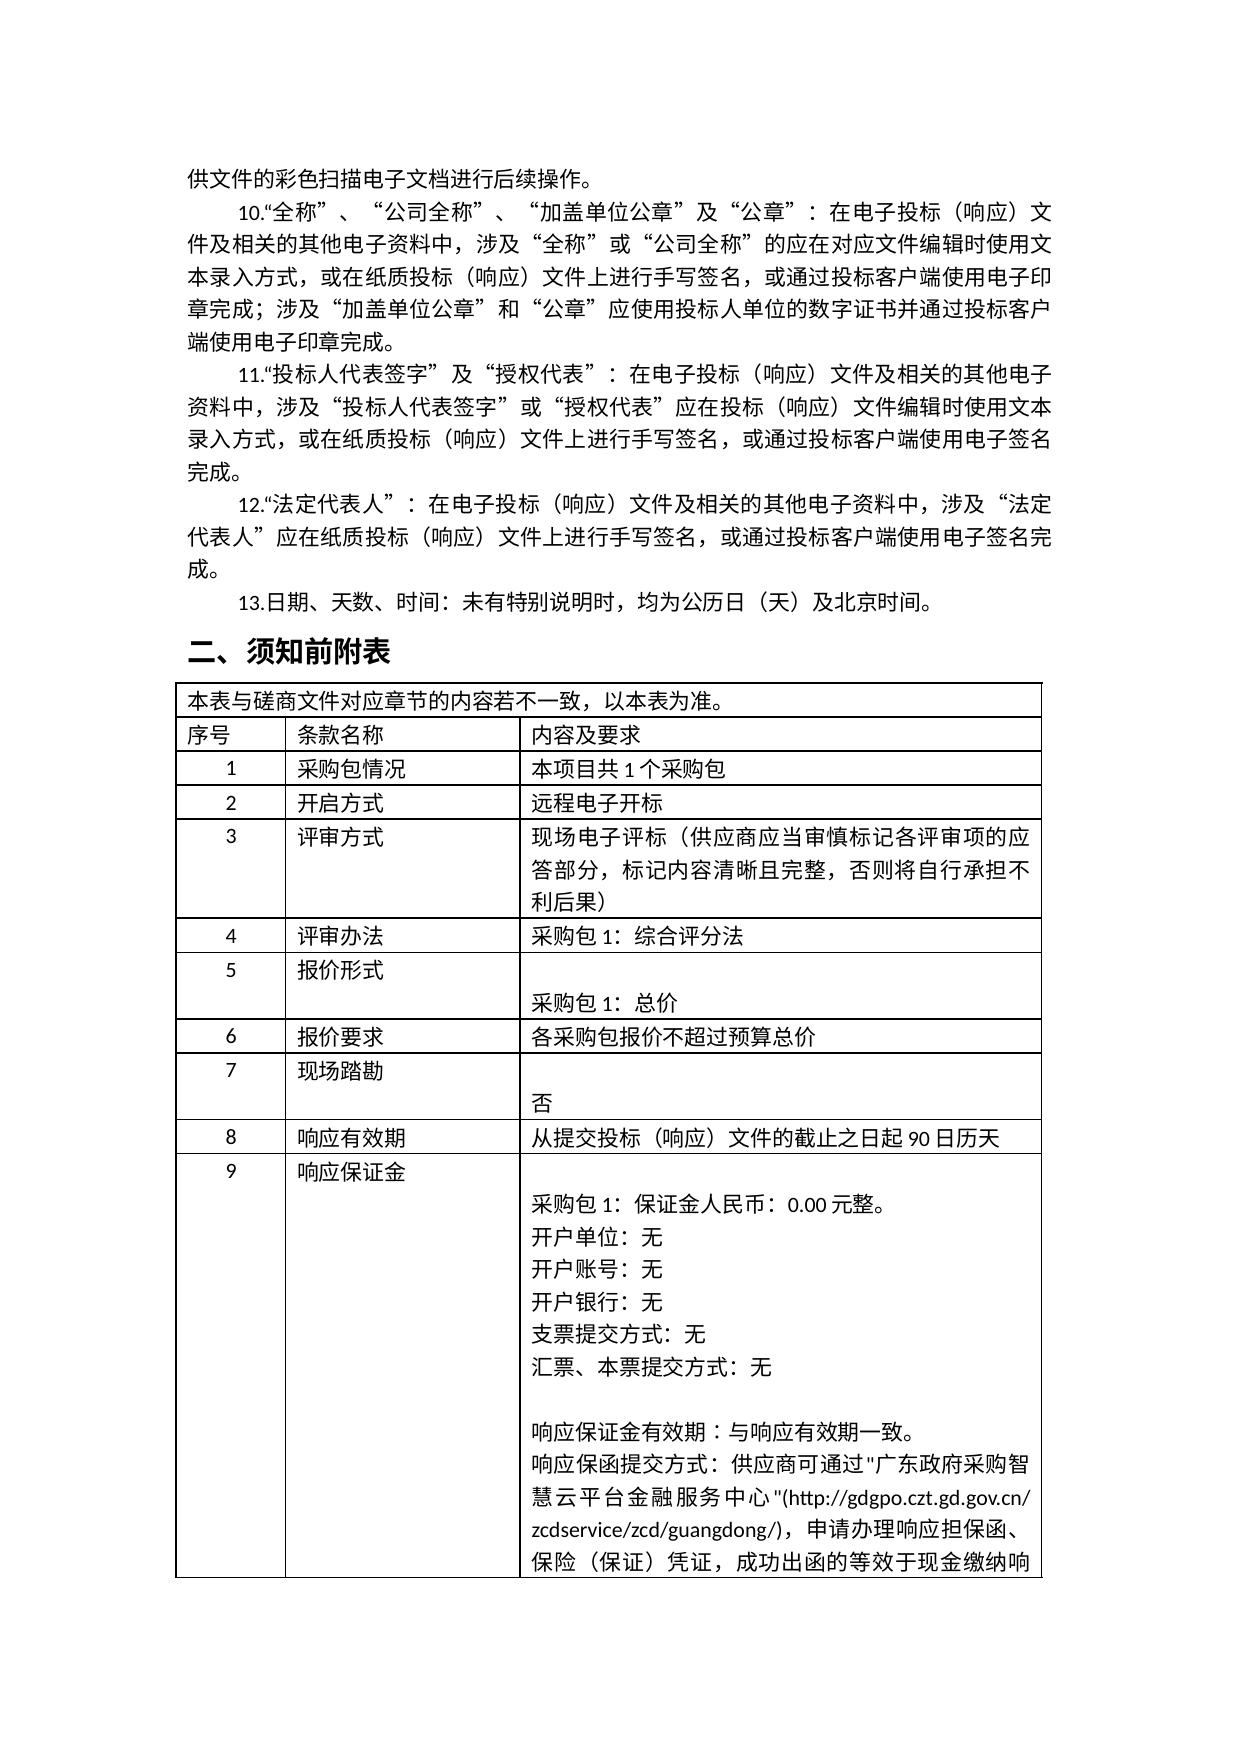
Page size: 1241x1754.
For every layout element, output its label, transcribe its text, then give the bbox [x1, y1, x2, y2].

table_header 本表与磋商文件对应章节的内容若不一致，以本表为准。 [177, 684, 1041, 716]
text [187, 162, 1053, 194]
table_cell 5 [177, 953, 285, 1018]
table_cell 本项目共1个采购包 [521, 752, 1041, 784]
text 13.日期、天数、时间：未有特别说明时，均为公历日（天）及北京时间。 [187, 584, 1053, 617]
table_cell 3 [177, 820, 285, 917]
table_cell 响应保证金 [286, 1154, 519, 1577]
table_cell 响应有效期 [286, 1120, 519, 1153]
table_cell 1 [177, 752, 285, 784]
table_cell 内容及要求 [521, 718, 1041, 750]
table_cell 评审方式 [286, 820, 519, 917]
text 10.“全称”、“公司全称”、“加盖单位公章”及“公章”：在电子投标（响应）文件及相关的其他电子资料中，涉及“全称”或“公司全称”的应在对应文件编辑时使用文本录入方式，或在纸质投标（响应）文件上进行手写签名，或通过投标客户端使用电子印章完成；涉及“加盖单位公章”和“公章”应使用投标人单位的数字证书并通过投标客户端使用电子印章完成。 [187, 194, 1053, 357]
table_cell 采购包1：总价 [521, 953, 1041, 1018]
table_cell 6 [177, 1020, 285, 1052]
table_cell 评审办法 [286, 919, 519, 951]
table_cell 从提交投标（响应）文件的截止之日起90日历天 [521, 1120, 1041, 1153]
table_cell 采购包情况 [286, 752, 519, 784]
table_cell 2 [177, 786, 285, 818]
table_cell 现场电子评标（供应商应当审慎标记各评审项的应答部分，标记内容清晰且完整，否则将自行承担不利后果） [521, 820, 1041, 917]
table_cell 否 [521, 1054, 1041, 1118]
table_cell 采购包1：综合评分法 [521, 919, 1041, 951]
table_cell 报价要求 [286, 1020, 519, 1052]
table_cell 现场踏勘 [286, 1054, 519, 1118]
table_cell 7 [177, 1054, 285, 1118]
text 二、须知前附表 [187, 617, 1053, 682]
text 11.“投标人代表签字”及“授权代表”：在电子投标（响应）文件及相关的其他电子资料中，涉及“投标人代表签字”或“授权代表”应在投标（响应）文件编辑时使用文本录入方式，或在纸质投标（响应）文件上进行手写签名，或通过投标客户端使用电子签名完成。 [187, 357, 1053, 487]
table_cell 报价形式 [286, 953, 519, 1018]
table_cell 4 [177, 919, 285, 951]
text 12.“法定代表人”：在电子投标（响应）文件及相关的其他电子资料中，涉及“法定代表人”应在纸质投标（响应）文件上进行手写签名，或通过投标客户端使用电子签名完成。 [187, 487, 1053, 584]
table_cell 8 [177, 1120, 285, 1153]
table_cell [521, 1154, 1041, 1577]
table_cell 序号 [177, 718, 285, 750]
table_cell 各采购包报价不超过预算总价 [521, 1020, 1041, 1052]
table_cell 条款名称 [286, 718, 519, 750]
table_cell 9 [177, 1154, 285, 1577]
table_cell 开启方式 [286, 786, 519, 818]
table_cell 远程电子开标 [521, 786, 1041, 818]
